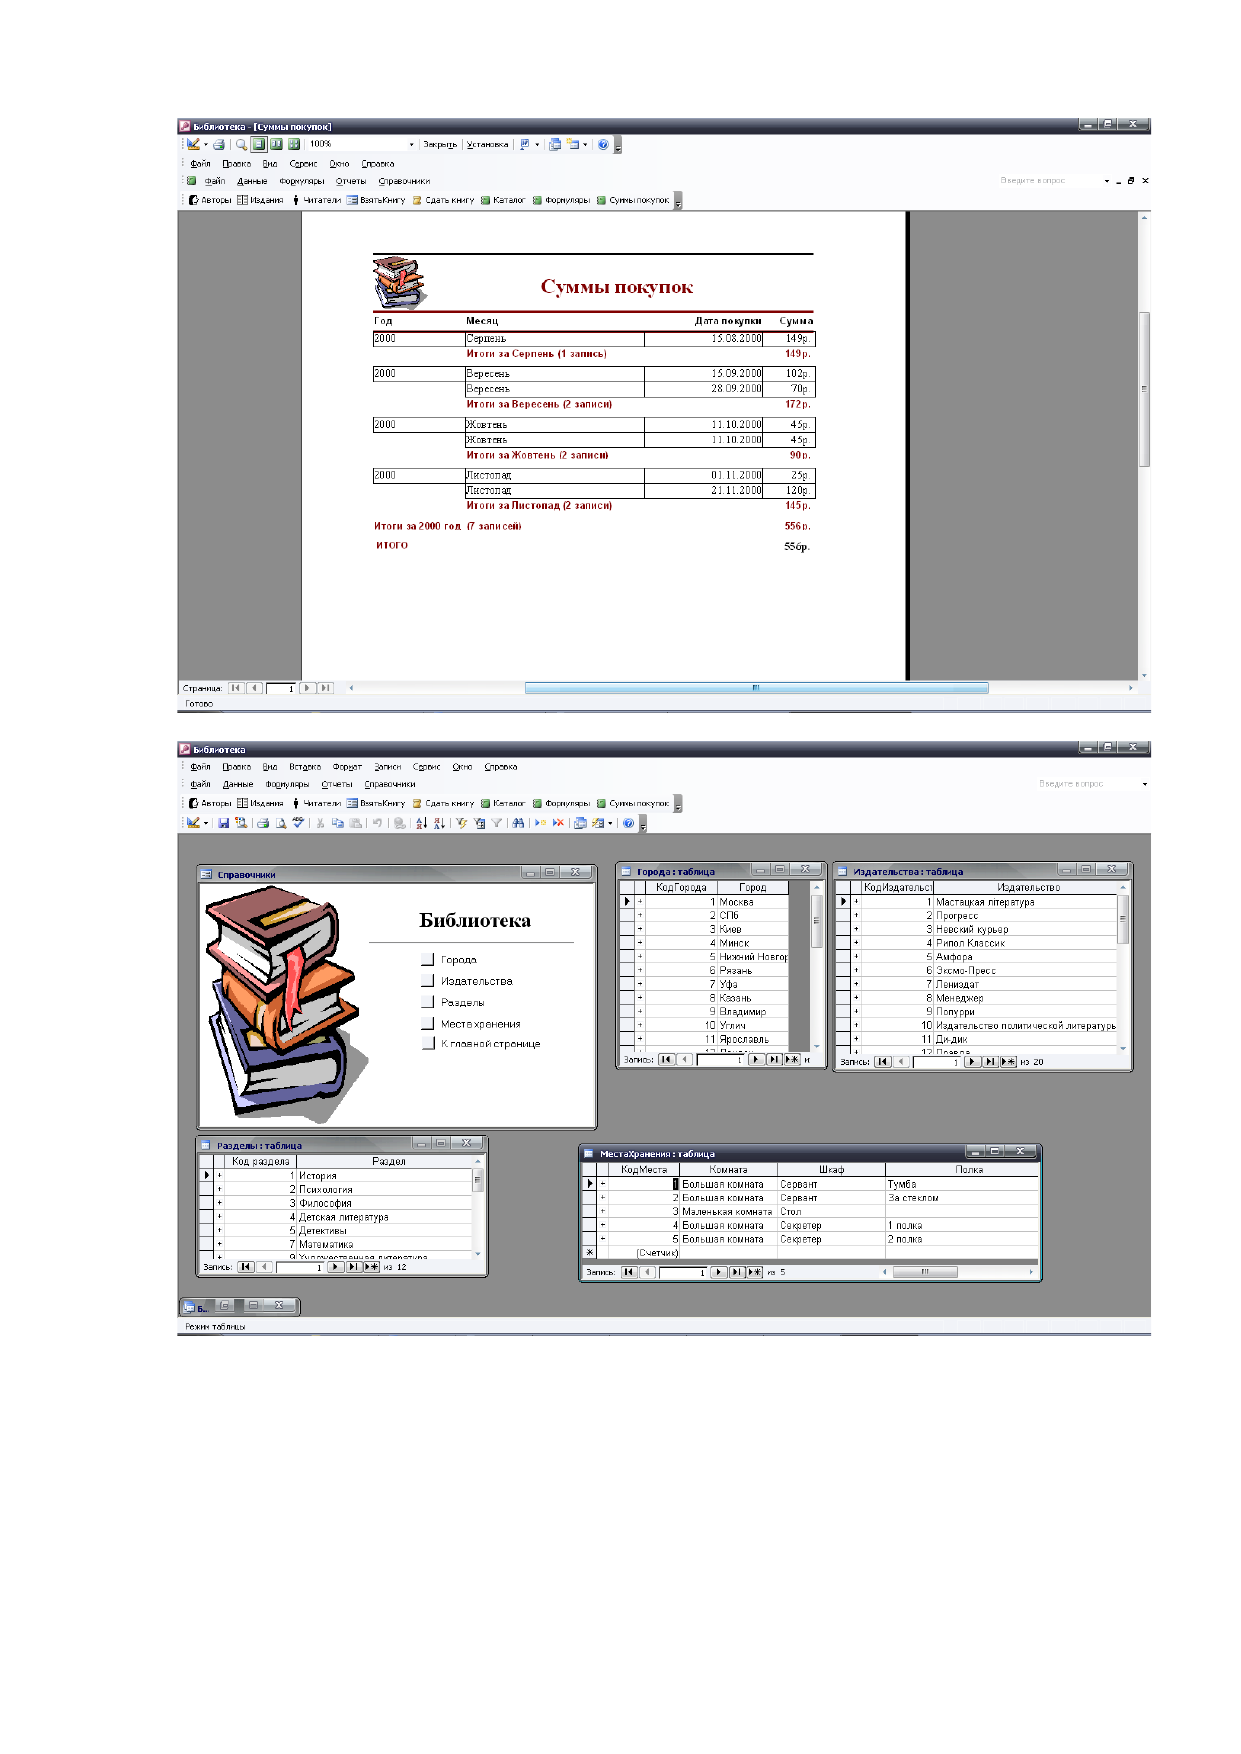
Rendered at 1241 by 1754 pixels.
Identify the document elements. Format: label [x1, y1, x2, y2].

picture [177, 118, 1152, 713]
picture [177, 741, 1152, 1336]
